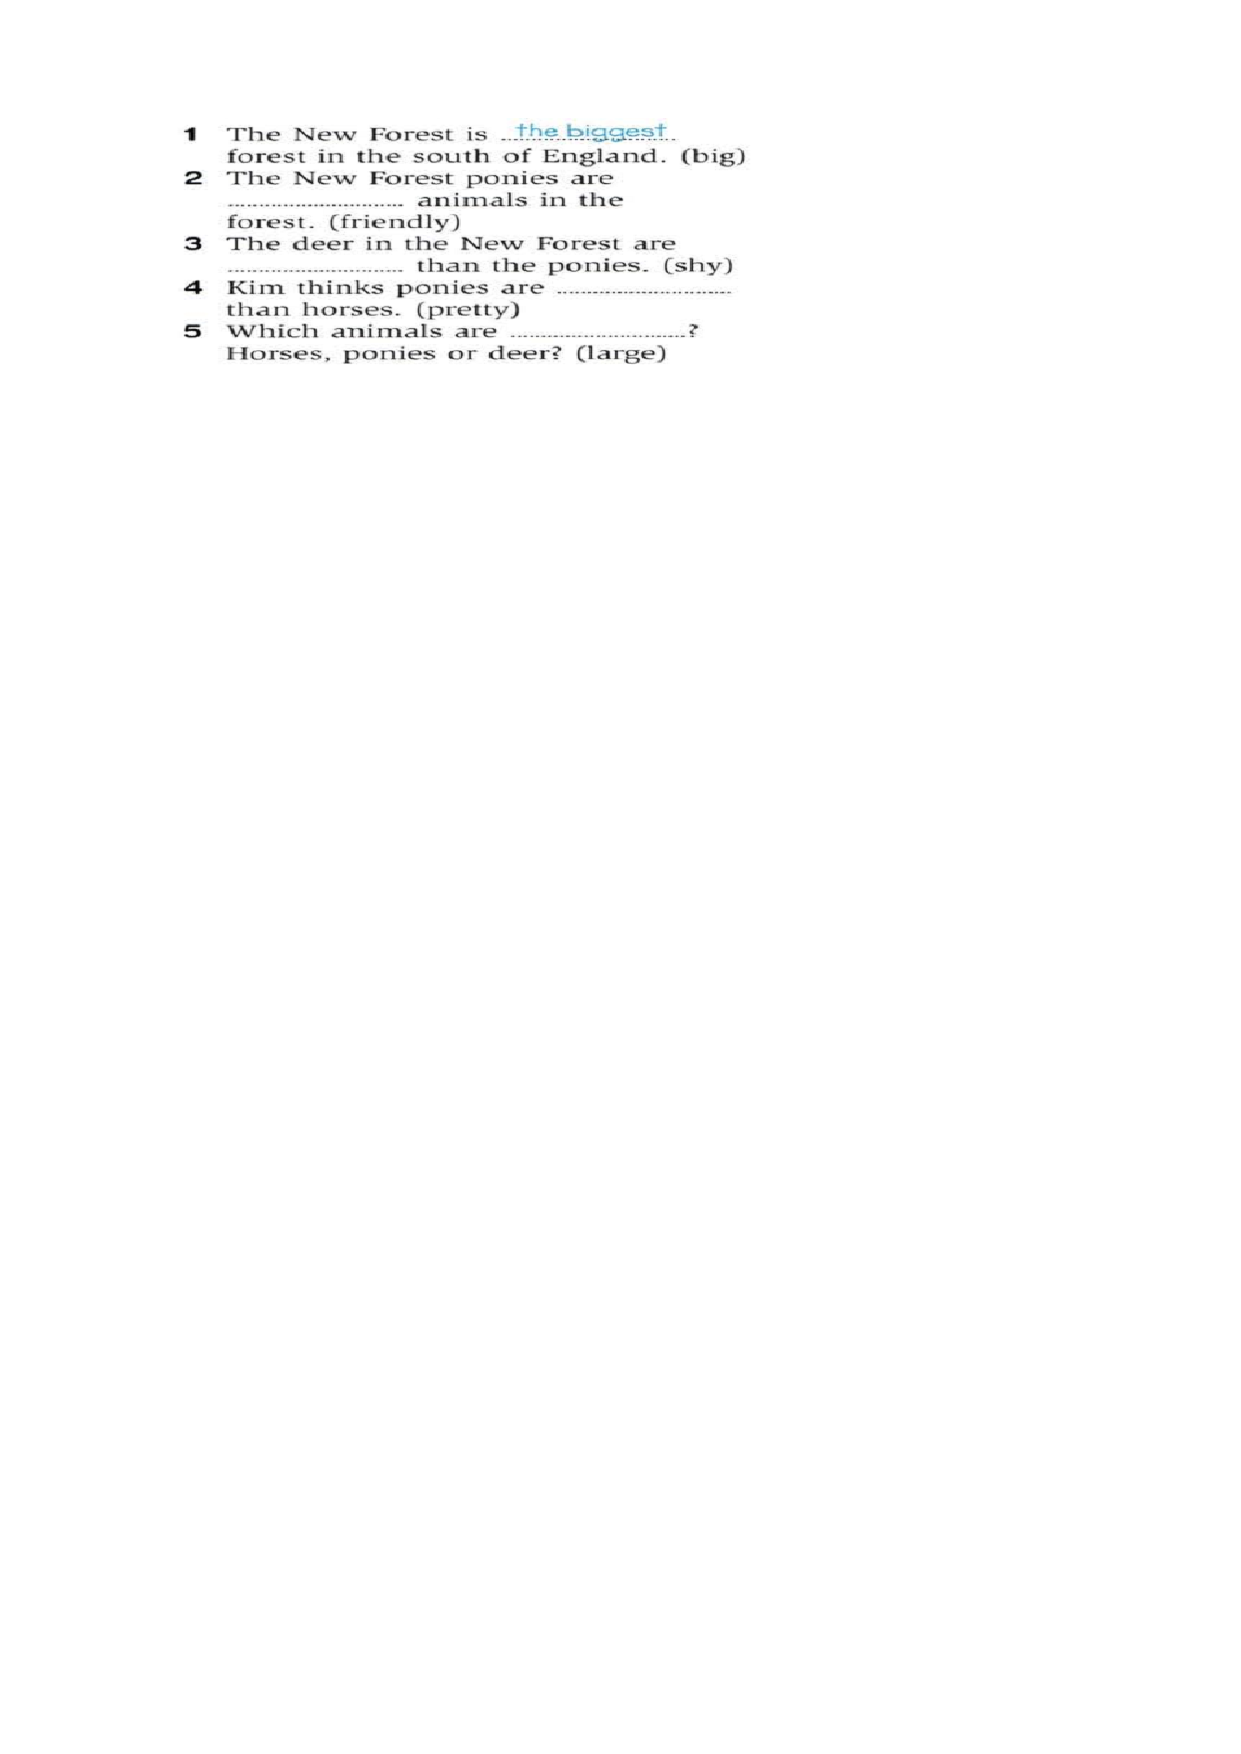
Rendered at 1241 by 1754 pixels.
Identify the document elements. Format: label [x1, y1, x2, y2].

picture [177, 118, 787, 369]
